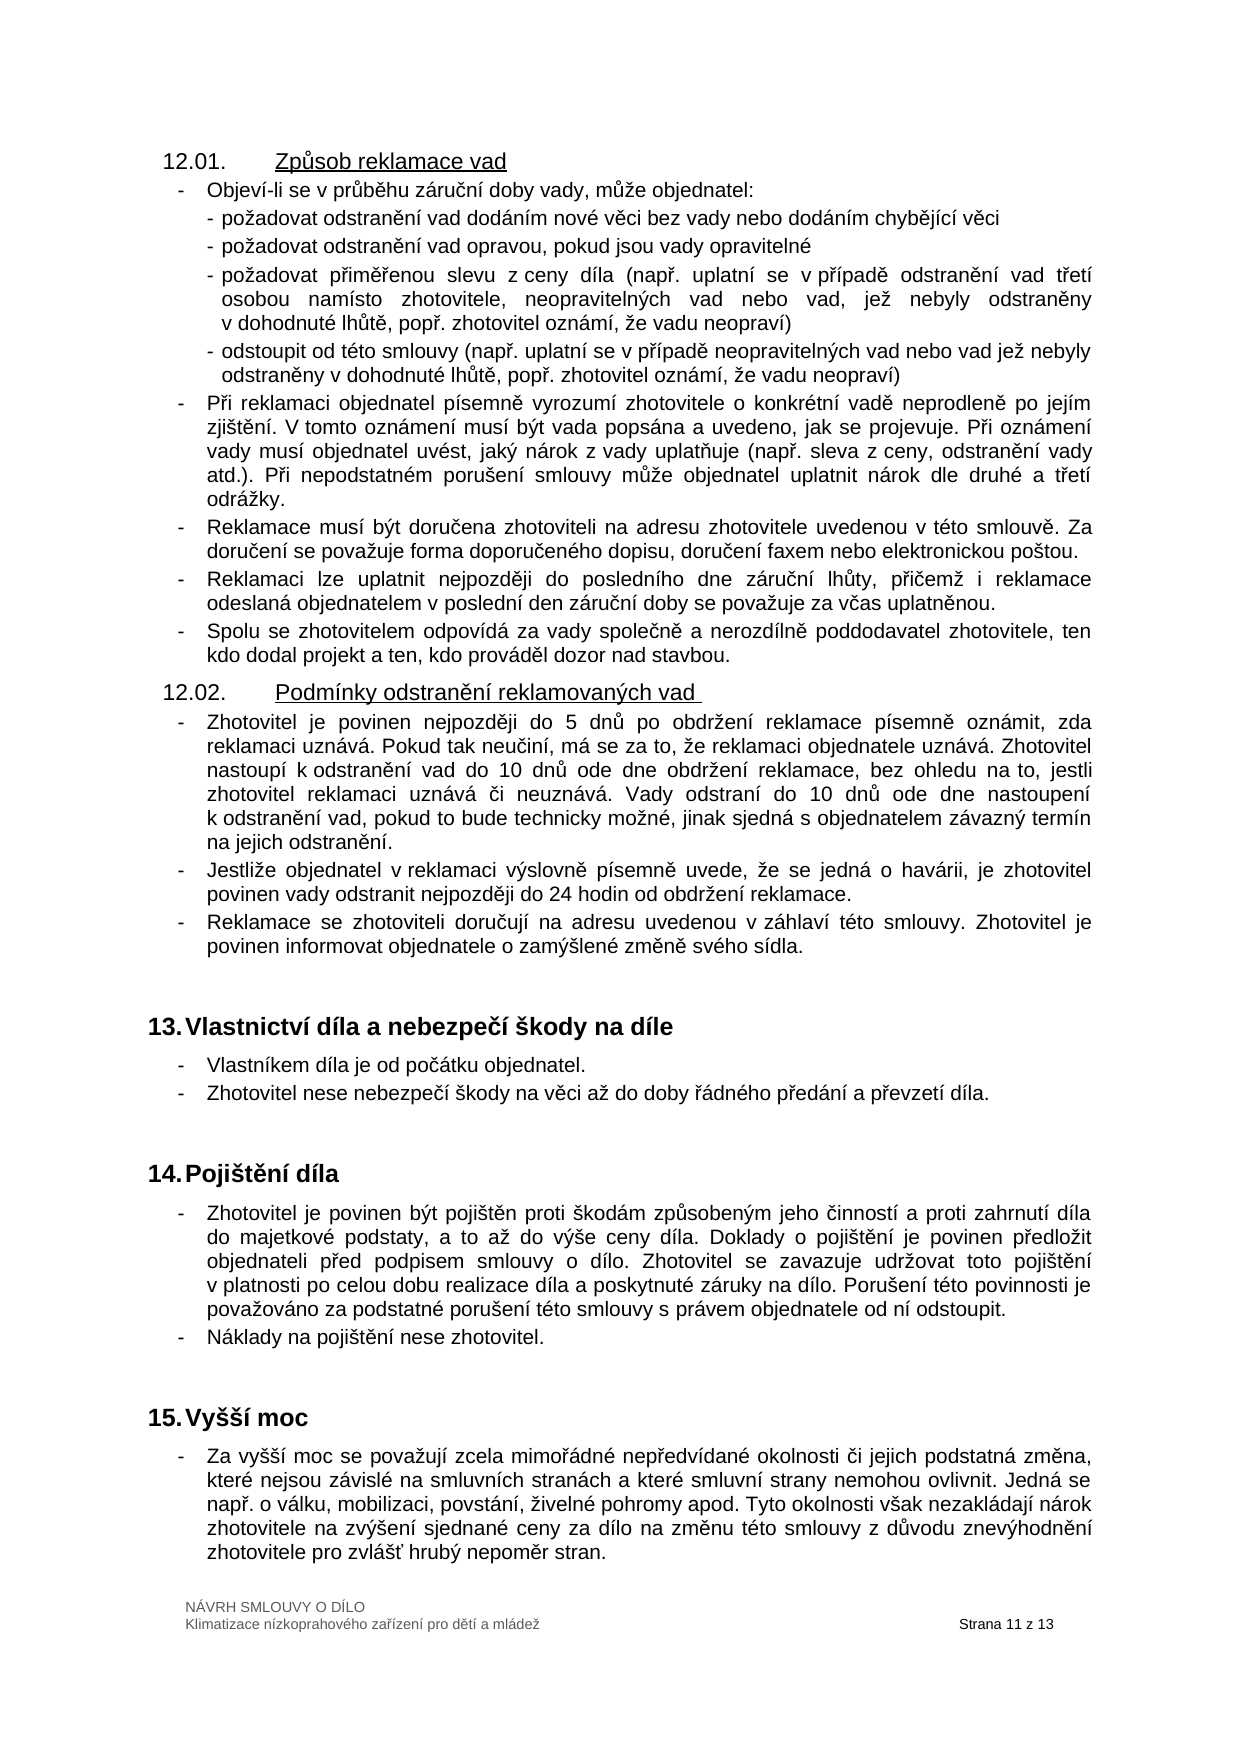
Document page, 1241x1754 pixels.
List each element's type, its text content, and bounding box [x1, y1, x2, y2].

text Spolu se zhotovitelem odpovídá za vady společně a nerozdílně poddodavatel zhotovitele, ten kdo dodal projekt a ten, kdo prováděl dozor nad stavbou. [177, 619, 1093, 667]
subtitle Vyšší moc [148, 1403, 1093, 1431]
subtitle Pojištění díla [148, 1159, 1093, 1188]
text Vlastníkem díla je od počátku objednatel. [177, 1053, 1093, 1077]
text Náklady na pojištění nese zhotovitel. [177, 1324, 1093, 1348]
text - požadovat odstranění vad opravou, pokud jsou vady opravitelné [207, 234, 1093, 258]
subtitle Podmínky odstranění reklamovaných vad [162, 679, 1093, 706]
text Objeví-li se v průběhu záruční doby vady, může objednatel: [177, 178, 1093, 202]
text Reklamace se zhotoviteli doručují na adresu uvedenou v záhlaví této smlouvy. Zhotovitel je povinen informovat objednatele o zamýšlené změně svého sídla. [177, 910, 1093, 958]
text Reklamaci lze uplatnit nejpozději do posledního dne záruční lhůty, přičemž i reklamace odeslaná objednatelem v poslední den záruční doby se považuje za včas uplatněnou. [177, 567, 1093, 614]
text Při reklamaci objednatel písemně vyrozumí zhotovitele o konkrétní vadě neprodleně po jejím zjištění. V tomto oznámení musí být vada popsána a uvedeno, jak se projevuje. Při oznámení vady musí objednatel uvést, jaký nárok z vady uplatňuje (např. sleva z ceny, odstranění vady atd.). Při nepodstatném porušení smlouvy může objednatel uplatnit nárok dle druhé a třetí odrážky. [177, 391, 1093, 510]
text Zhotovitel je povinen být pojištěn proti škodám způsobeným jeho činností a proti zahrnutí díla do majetkové podstaty, a to až do výše ceny díla. Doklady o pojištění je povinen předložit objednateli před podpisem smlouvy o dílo. Zhotovitel se zavazuje udržovat toto pojištění v platnosti po celou dobu realizace díla a poskytnuté záruky na dílo. Porušení této povinnosti je považováno za podstatné porušení této smlouvy s právem objednatele od ní odstoupit. [177, 1201, 1093, 1320]
text Za vyšší moc se považují zcela mimořádné nepředvídané okolnosti či jejich podstatná změna, které nejsou závislé na smluvních stranách a které smluvní strany nemohou ovlivnit. Jedná se např. o válku, mobilizaci, povstání, živelné pohromy apod. Tyto okolnosti však nezakládají nárok zhotovitele na zvýšení sjednané ceny za dílo na změnu této smlouvy z důvodu znevýhodnění zhotovitele pro zvlášť hrubý nepoměr stran. [177, 1444, 1093, 1564]
text - odstoupit od této smlouvy (např. uplatní se v případě neopravitelných vad nebo vad jež nebyly odstraněny v dohodnuté lhůtě, popř. zhotovitel oznámí, že vadu neopraví) [207, 338, 1093, 386]
subtitle Způsob reklamace vad [162, 148, 1093, 174]
text Zhotovitel je povinen nejpozději do 5 dnů po obdržení reklamace písemně oznámit, zda reklamaci uznává. Pokud tak neučiní, má se za to, že reklamaci objednatele uznává. Zhotovitel nastoupí k odstranění vad do 10 dnů ode dne obdržení reklamace, bez ohledu na to, jestli zhotovitel reklamaci uznává či neuznává. Vady odstraní do 10 dnů ode dne nastoupení k odstranění vad, pokud to bude technicky možné, jinak sjedná s objednatelem závazný termín na jejich odstranění. [177, 710, 1093, 853]
text - požadovat přiměřenou slevu z ceny díla (např. uplatní se v případě odstranění vad třetí osobou namísto zhotovitele, neopravitelných vad nebo vad, jež nebyly odstraněny v dohodnuté lhůtě, popř. zhotovitel oznámí, že vadu neopraví) [207, 262, 1093, 334]
text Jestliže objednatel v reklamaci výslovně písemně uvede, že se jedná o havárii, je zhotovitel povinen vady odstranit nejpozději do 24 hodin od obdržení reklamace. [177, 858, 1093, 906]
text Reklamace musí být doručena zhotoviteli na adresu zhotovitele uvedenou v této smlouvě. Za doručení se považuje forma doporučeného dopisu, doručení faxem nebo elektronickou poštou. [177, 514, 1093, 562]
text Zhotovitel nese nebezpečí škody na věci až do doby řádného předání a převzetí díla. [177, 1081, 1093, 1105]
subtitle Vlastnictví díla a nebezpečí škody na díle [148, 1012, 1093, 1041]
text - požadovat odstranění vad dodáním nové věci bez vady nebo dodáním chybějící věci [207, 206, 1093, 230]
